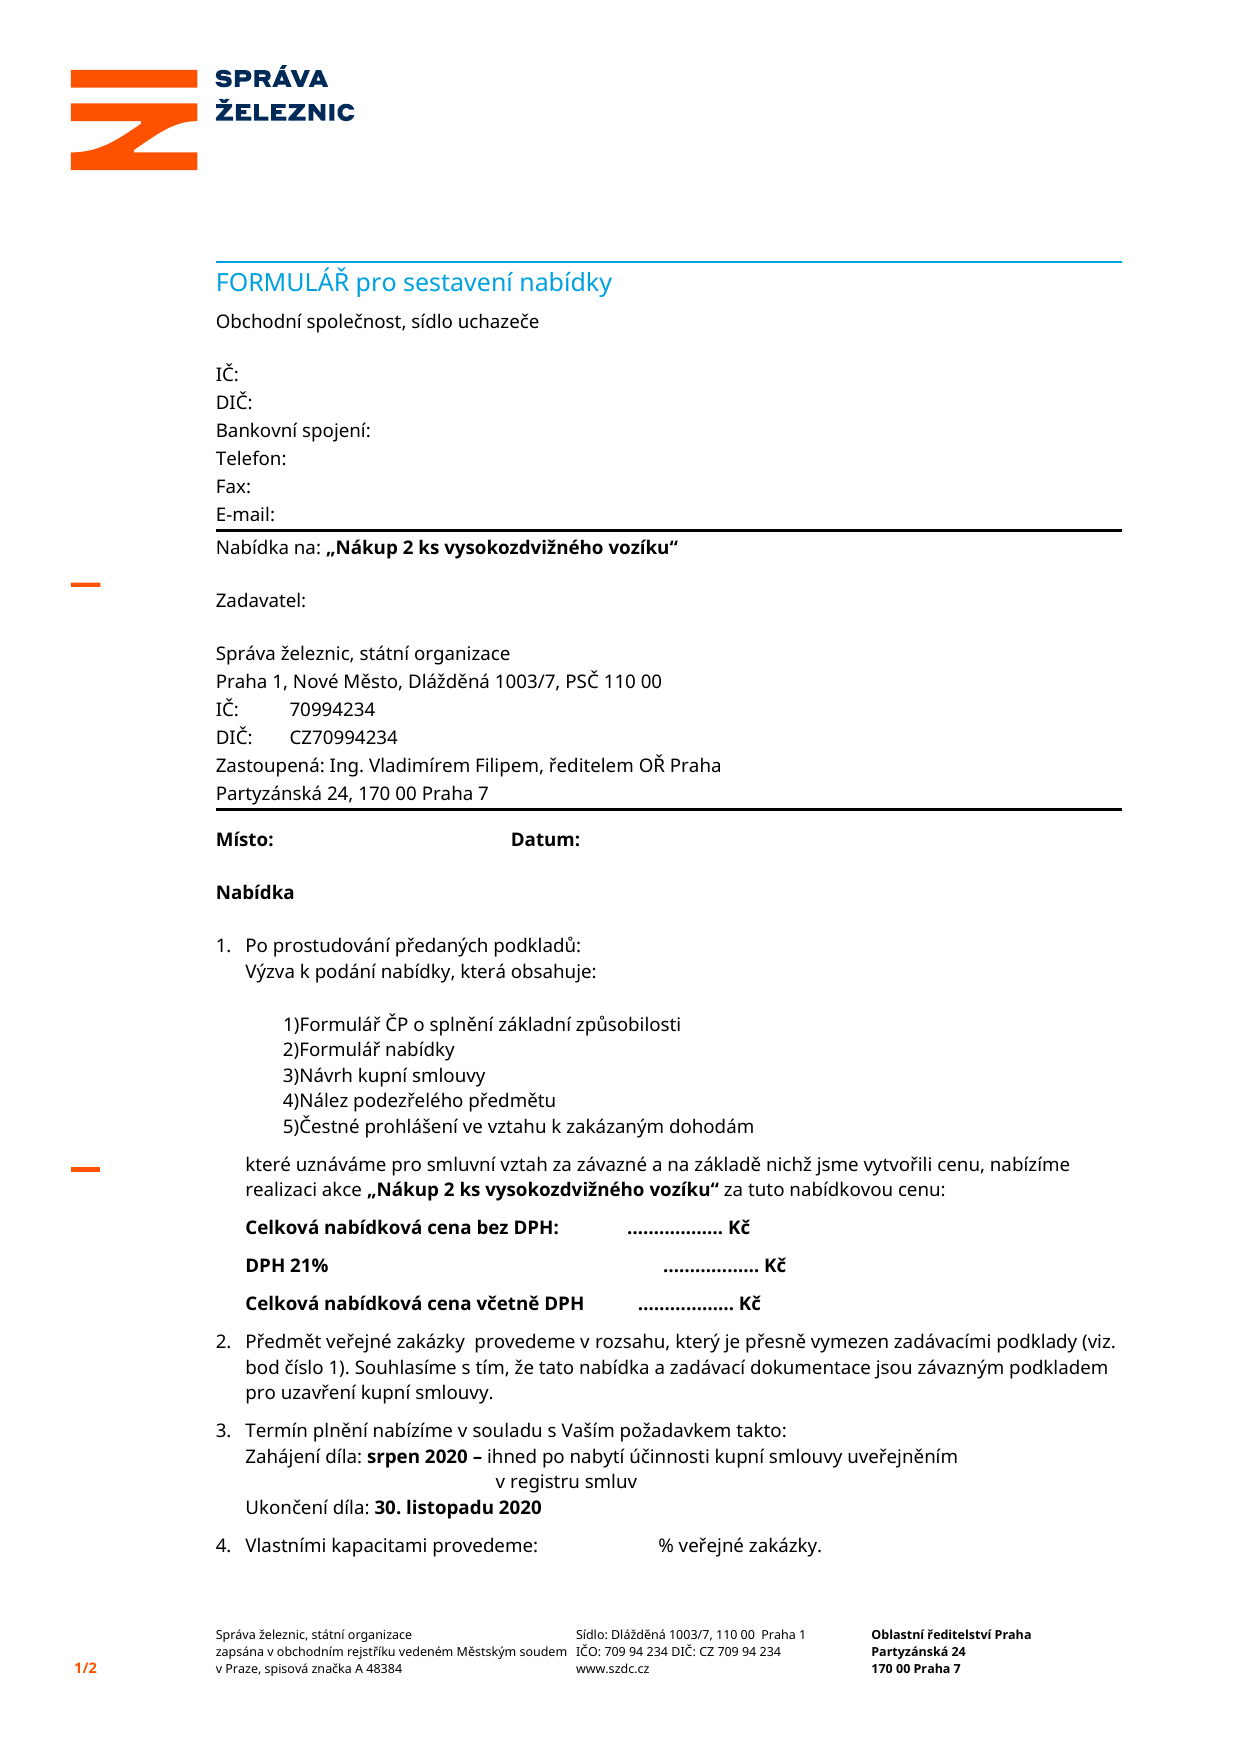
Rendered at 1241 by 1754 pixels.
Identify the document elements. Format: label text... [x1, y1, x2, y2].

list Po prostudování předaných podkladů: [216, 932, 1122, 958]
text Zastoupená: Ing. Vladimírem Filipem, ředitelem OŘ Praha [216, 753, 1122, 778]
text Praha 1, Nové Město, Dlážděná 1003/7, PSČ 110 00 [216, 668, 1122, 694]
text Celková nabídková cena bez DPH: ……………… Kč [245, 1214, 1122, 1240]
text Zadavatel: [216, 587, 1122, 613]
text Obchodní společnost, sídlo uchazeče [216, 308, 1122, 334]
text Zahájení díla: srpen 2020 – ihned po nabytí účinnosti kupní smlouvy uveřejněním [245, 1443, 1122, 1469]
text Partyzánská 24, 170 00 Praha 7 [216, 781, 1122, 808]
text IČ: [216, 361, 1122, 387]
list Nález podezřelého předmětu [283, 1087, 1122, 1113]
text E-mail: [216, 501, 1122, 529]
subtitle FORMULÁŘ pro sestavení nabídky [216, 263, 1122, 298]
text v registru smluv [245, 1469, 1122, 1494]
text Správa železnic, státní organizace [216, 641, 1122, 666]
text DIČ: CZ70994234 [216, 724, 1122, 750]
text IČ: 70994234 [216, 697, 1122, 722]
text Bankovní spojení: [216, 417, 1122, 443]
text DIČ: [216, 389, 1122, 415]
text Telefon: [216, 445, 1122, 471]
text Místo: Datum: [216, 826, 1122, 852]
text Výzva k podání nabídky, která obsahuje: [216, 958, 1122, 983]
text které uznáváme pro smluvní vztah za závazné a na základě nichž jsme vytvořili cenu, nabízíme realizaci akce „Nákup 2 ks vysokozdvižného vozíku“ za tuto nabídkovou cenu: [245, 1151, 1122, 1202]
text Nabídka [216, 879, 1122, 905]
text Celková nabídková cena včetně DPH ……………… Kč [245, 1291, 1122, 1316]
list Vlastními kapacitami provedeme: % veřejné zakázky. [216, 1532, 1122, 1558]
text Ukončení díla: 30. listopadu 2020 [245, 1494, 1122, 1520]
text Fax: [216, 473, 1122, 499]
list Formulář ČP o splnění základní způsobilosti [283, 1011, 1122, 1036]
text Nabídka na: „Nákup 2 ks vysokozdvižného vozíku“ [216, 534, 1122, 560]
text DPH 21% ……………… Kč [245, 1253, 1122, 1278]
list Formulář nabídky [283, 1036, 1122, 1062]
list Návrh kupní smlouvy [283, 1062, 1122, 1087]
list Čestné prohlášení ve vztahu k zakázaným dohodám [283, 1113, 1122, 1138]
list Termín plnění nabízíme v souladu s Vaším požadavkem takto: [216, 1418, 1122, 1443]
list Předmět veřejné zakázky provedeme v rozsahu, který je přesně vymezen zadávacími podklady (viz. bod číslo 1). Souhlasíme s tím, že tato nabídka a zadávací dokumentace jsou závazným podkladem pro uzavření kupní smlouvy. [216, 1329, 1122, 1405]
